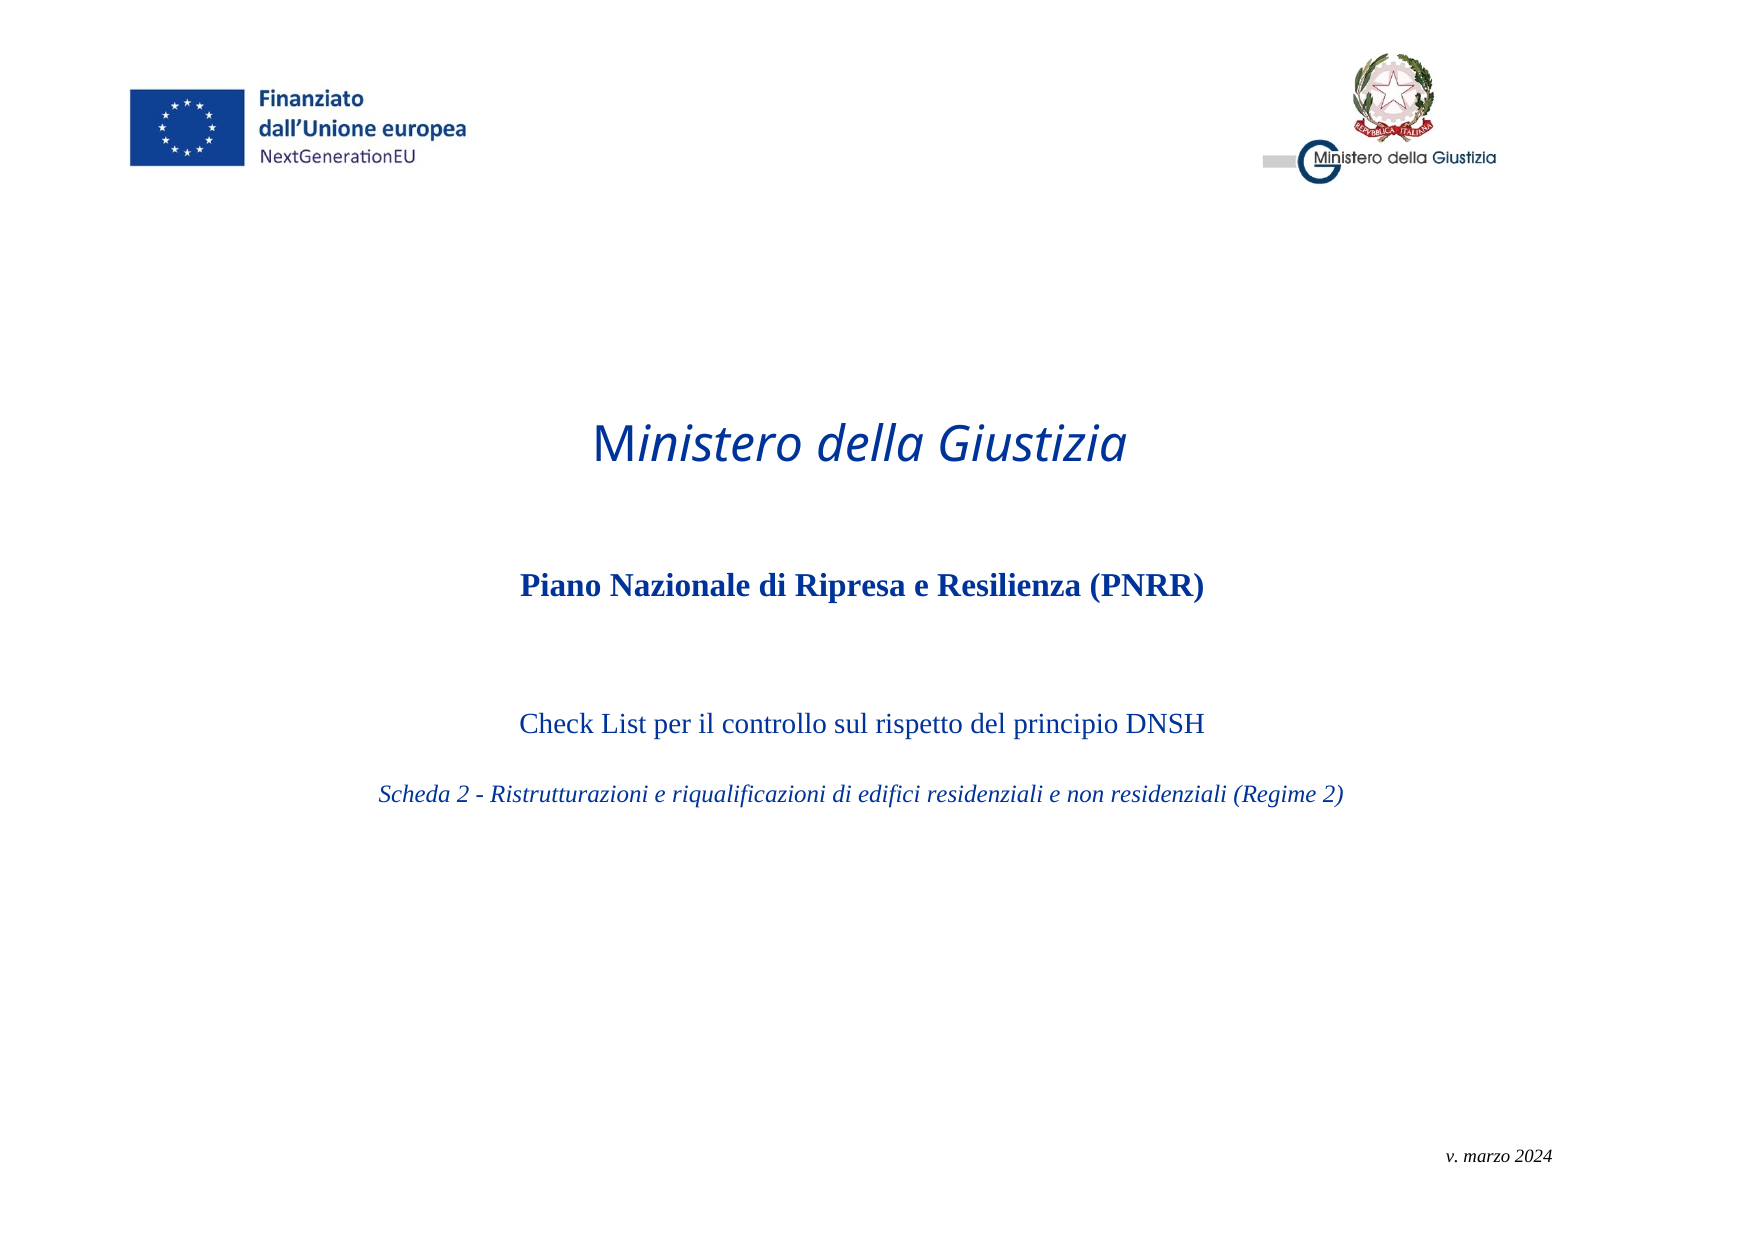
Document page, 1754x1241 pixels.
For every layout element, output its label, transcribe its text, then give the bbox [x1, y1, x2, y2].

text Piano Nazionale di Ripresa e Resilienza (PNRR) [118, 561, 1606, 605]
text Check List per il controllo sul rispetto del principio DNSH [118, 698, 1606, 742]
text Ministero della Giustizia [118, 403, 1607, 476]
text Scheda 2 - Ristrutturazioni e riqualificazioni di edifici residenziali e non residenziali (Regime 2) [118, 767, 1606, 811]
picture [118, 80, 485, 176]
picture [1200, 41, 1605, 227]
